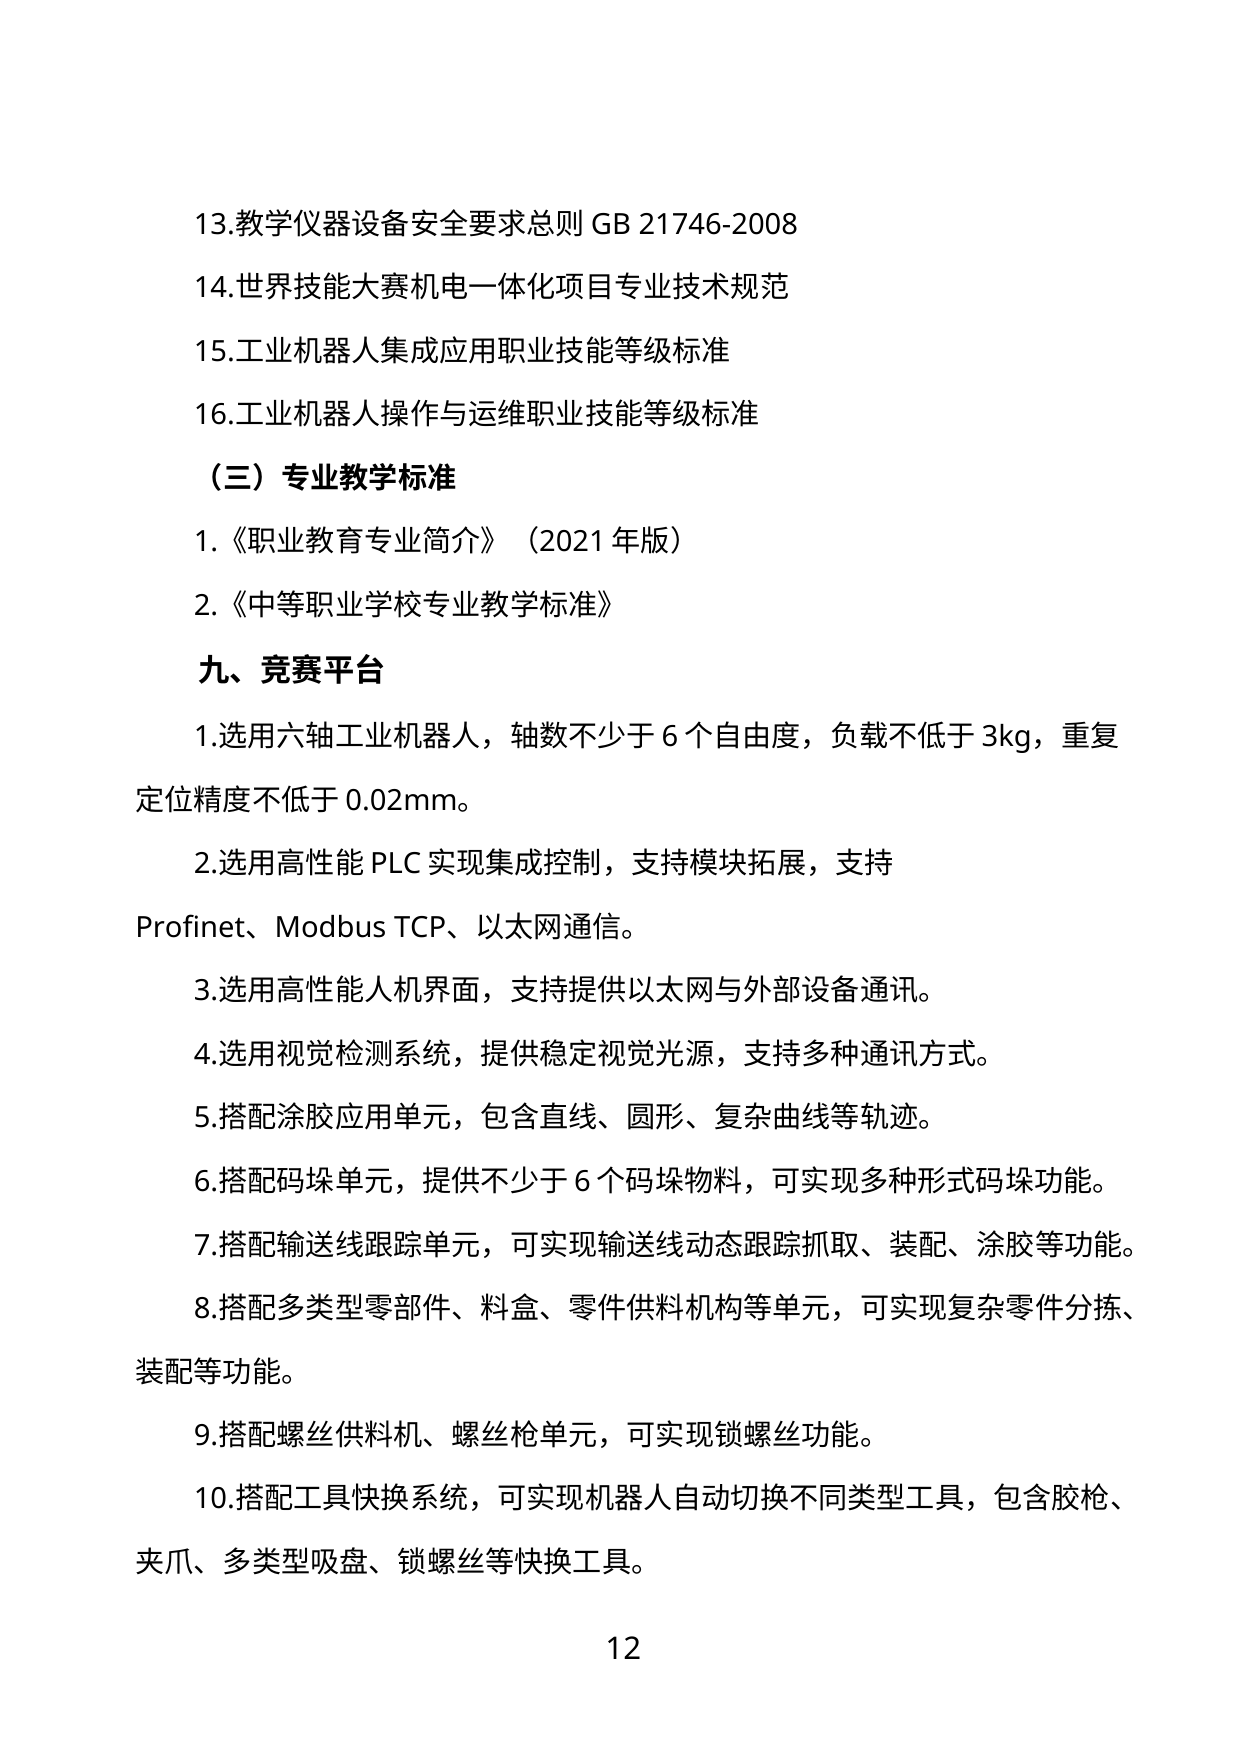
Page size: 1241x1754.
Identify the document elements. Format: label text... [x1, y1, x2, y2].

text 4.选用视觉检测系统，提供稳定视觉光源，支持多种通讯方式。 [135, 1030, 1130, 1073]
text 15.工业机器人集成应用职业技能等级标准 [135, 327, 1130, 370]
text 10.搭配工具快换系统，可实现机器人自动切换不同类型工具，包含胶枪、夹爪、多类型吸盘、锁螺丝等快换工具。 [135, 1475, 1130, 1581]
text 16.工业机器人操作与运维职业技能等级标准 [135, 391, 1130, 433]
text 7.搭配输送线跟踪单元，可实现输送线动态跟踪抓取、装配、涂胶等功能。 [135, 1221, 1130, 1263]
text 8.搭配多类型零部件、料盒、零件供料机构等单元，可实现复杂零件分拣、装配等功能。 [135, 1284, 1130, 1390]
text 2.《中等职业学校专业教学标准》 [135, 581, 1130, 624]
text 13.教学仪器设备安全要求总则GB 21746-2008 [135, 200, 1130, 243]
text 九、竞赛平台 [135, 645, 1130, 690]
text 5.搭配涂胶应用单元，包含直线、圆形、复杂曲线等轨迹。 [135, 1094, 1130, 1136]
text 6.搭配码垛单元，提供不少于6个码垛物料，可实现多种形式码垛功能。 [135, 1157, 1130, 1200]
text 1.《职业教育专业简介》（2021年版） [135, 518, 1130, 560]
text （三）专业教学标准 [135, 454, 1130, 497]
text 2.选用高性能PLC实现集成控制，支持模块拓展，支持Profinet、Modbus TCP、以太网通信。 [135, 840, 1130, 946]
text 14.世界技能大赛机电一体化项目专业技术规范 [135, 264, 1130, 306]
text 3.选用高性能人机界面，支持提供以太网与外部设备通讯。 [135, 967, 1130, 1009]
text 1.选用六轴工业机器人，轴数不少于6个自由度，负载不低于3kg，重复定位精度不低于0.02mm。 [135, 713, 1130, 819]
text 9.搭配螺丝供料机、螺丝枪单元，可实现锁螺丝功能。 [135, 1412, 1130, 1454]
